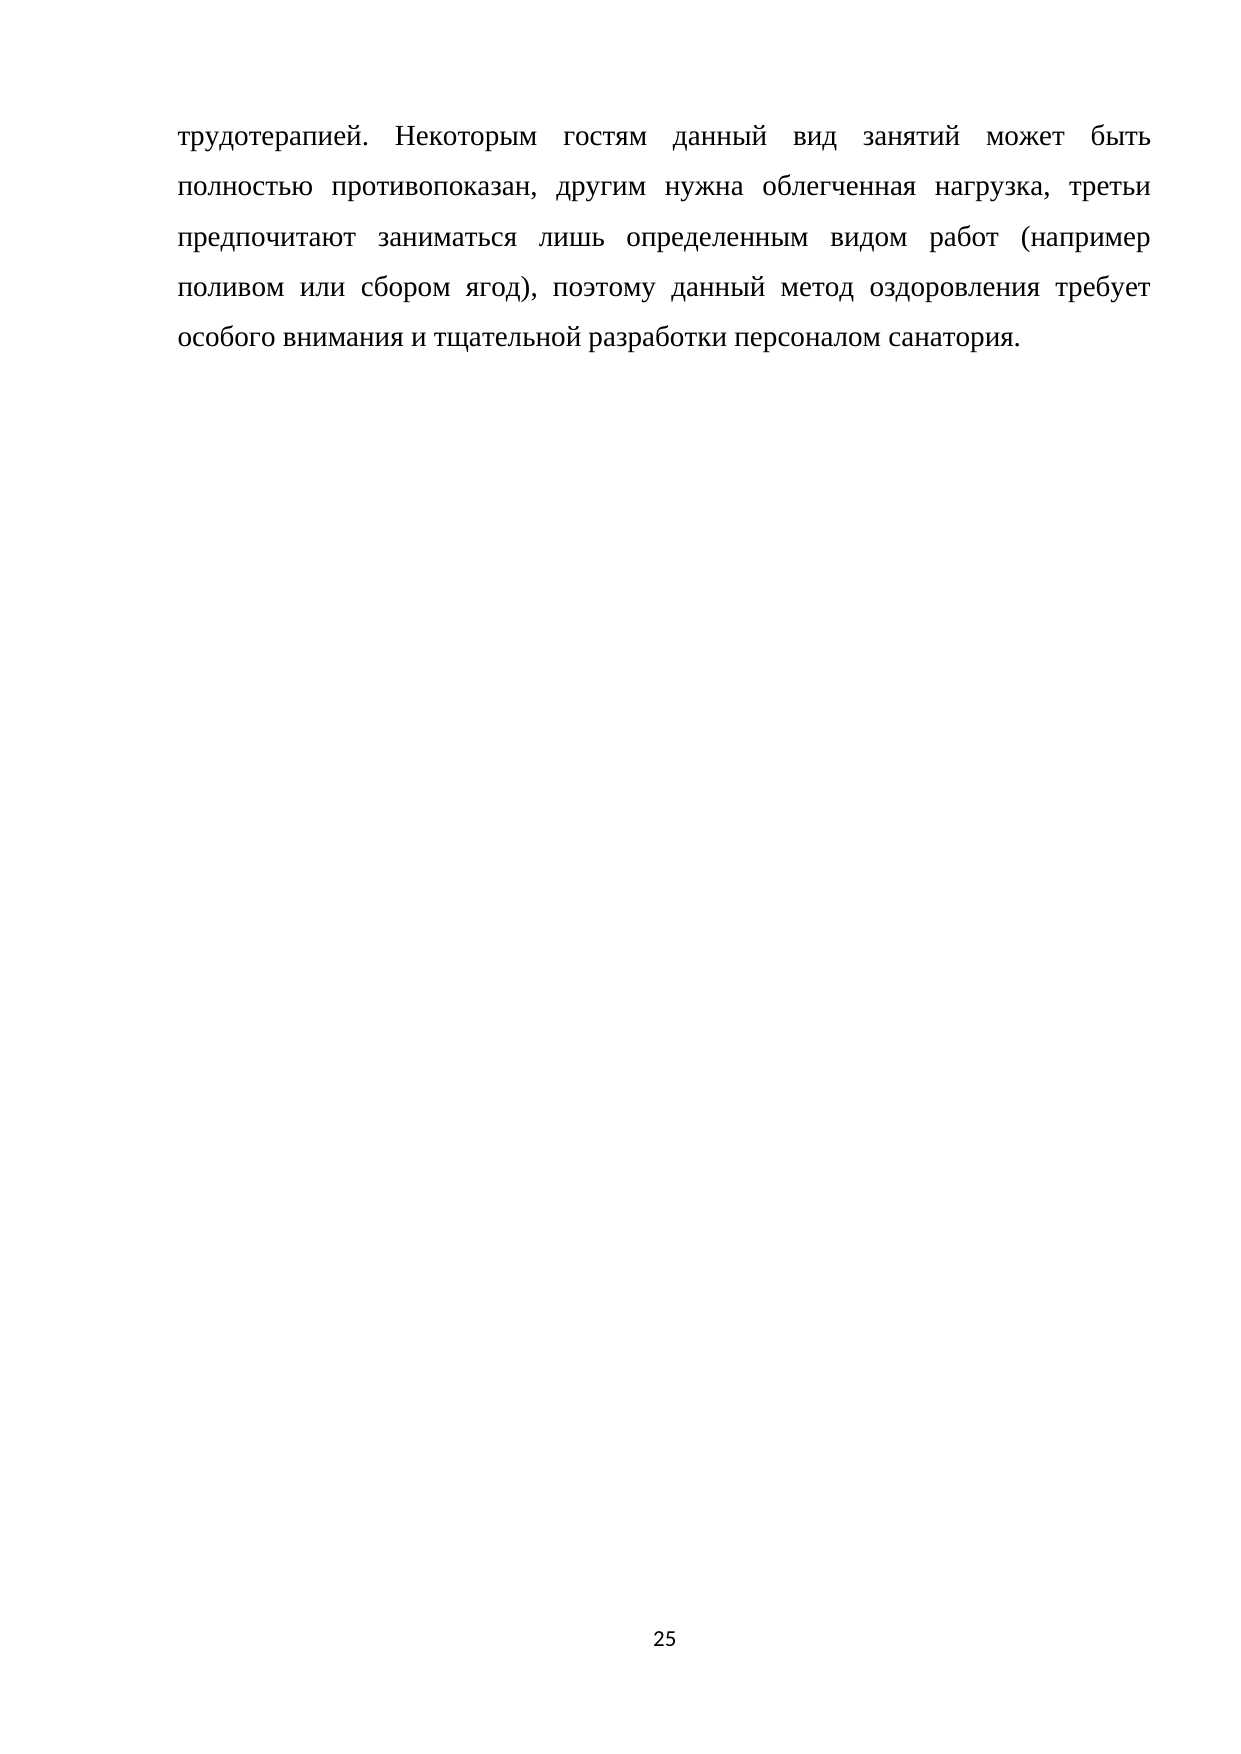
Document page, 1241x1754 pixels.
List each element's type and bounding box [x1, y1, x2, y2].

text [177, 118, 1152, 353]
